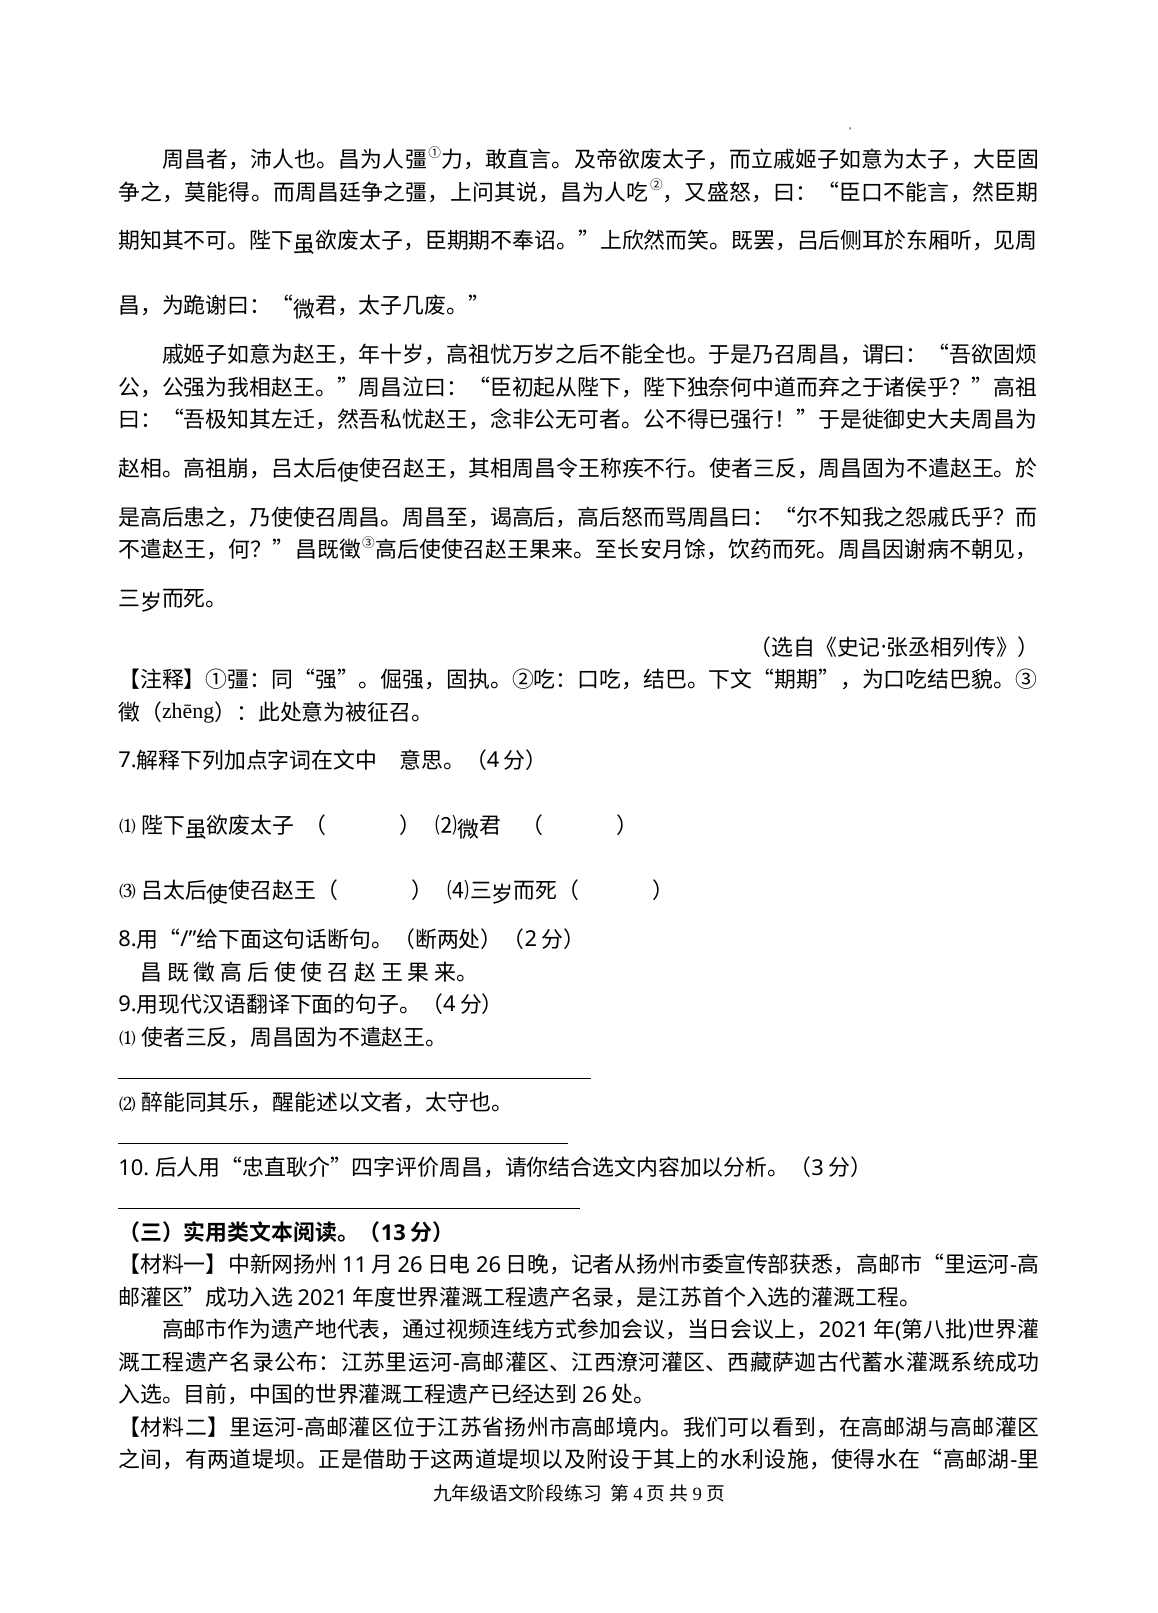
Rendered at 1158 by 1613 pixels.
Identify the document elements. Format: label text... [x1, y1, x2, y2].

text 【材料一】中新网扬州11月26日电 26日晚，记者从扬州市委宣传部获悉，高邮市“里运河-高邮灌区”成功入选2021年度世界灌溉工程遗产名录，是江苏首个入选的灌溉工程。 [118, 1247, 1039, 1312]
text ⑶吕太后使使召赵王（ ） ⑷三岁而死（ ） [118, 857, 1039, 922]
text 7.解释下列加点字词在文中意思。（4分） [118, 727, 1039, 792]
text 戚姬子如意为赵王，年十岁，高祖忧万岁之后不能全也。于是乃召周昌，谓曰：“吾欲固烦公，公强为我相赵王。”周昌泣曰：“臣初起从陛下，陛下独奈何中道而弃之于诸侯乎？”高祖曰：“吾极知其左迁，然吾私忧赵王，念非公无可者。公不得已强行！”于是徙御史大夫周昌为赵相。高祖崩，吕太后使使召赵王，其相周昌令王称疾不行。使者三反，周昌固为不遣赵王。於是高后患之，乃使使召周昌。周昌至，谒高后，高后怒而骂周昌曰：“尔不知我之怨戚氏乎？而不遣赵王，何？”昌既徵③高后使使召赵王果来。至长安月馀，饮药而死。周昌因谢病不朝见，三岁而死。 [118, 337, 1039, 629]
text 【注释】①彊：同“强”。倔强，固执。②吃：口吃，结巴。下文“期期”，为口吃结巴貌。③徵（zhēng）：此处意为被征召。 [118, 662, 1039, 727]
text 昌 既 徵 高 后 使 使 召 赵 王 果 来。 [118, 954, 1039, 987]
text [118, 1409, 1039, 1474]
list 10. 后人用“忠直耿介”四字评价周昌，请你结合选文内容加以分析。（3分） [118, 1149, 1039, 1182]
text 周昌者，沛人也。昌为人彊①力，敢直言。及帝欲废太子，而立戚姬子如意为太子，大臣固争之，莫能得。而周昌廷争之彊，上问其说，昌为人吃②，又盛怒，曰：“臣口不能言，然臣期期知其不可。陛下虽欲废太子，臣期期不奉诏。”上欣然而笑。既罢，吕后侧耳於东厢听，见周昌，为跪谢曰：“微君，太子几废。” [118, 142, 1039, 337]
text ⑵醉能同其乐，醒能述以文者，太守也。 [118, 1084, 1039, 1117]
text 9.用现代汉语翻译下面的句子。（4分） [118, 987, 1039, 1019]
text ⑴陛下虽欲废太子 （ ） ⑵微君 （ ） [118, 792, 1039, 857]
list （三）实用类文本阅读。（13分） [118, 1214, 1039, 1247]
text 8.用“/”给下面这句话断句。（断两处）（2分） [118, 922, 1039, 954]
text （选自《史记·张丞相列传》） [118, 629, 1039, 662]
text 高邮市作为遗产地代表，通过视频连线方式参加会议，当日会议上，2021年(第八批)世界灌溉工程遗产名录公布：江苏里运河-高邮灌区、江西潦河灌区、西藏萨迦古代蓄水灌溉系统成功入选。目前，中国的世界灌溉工程遗产已经达到26处。 [118, 1312, 1039, 1409]
text ⑴使者三反，周昌固为不遣赵王。 [118, 1019, 1039, 1052]
